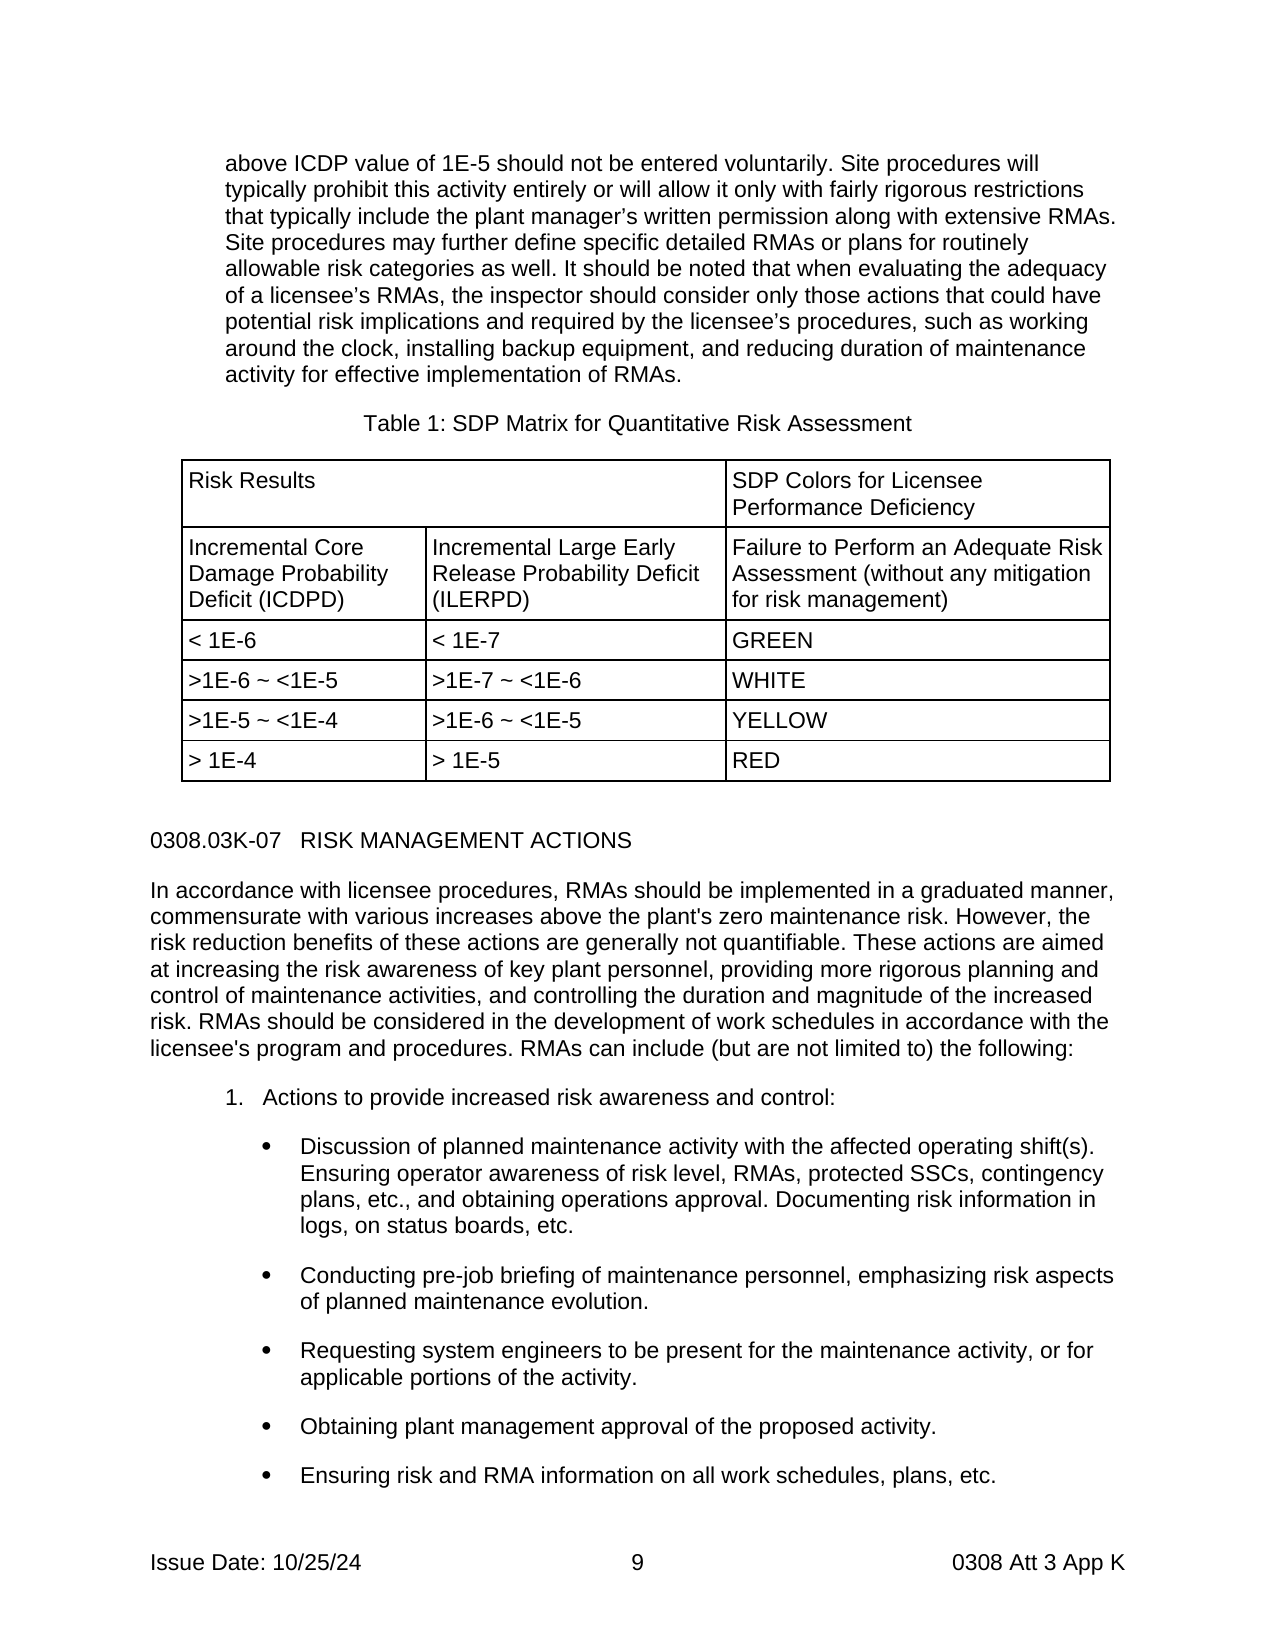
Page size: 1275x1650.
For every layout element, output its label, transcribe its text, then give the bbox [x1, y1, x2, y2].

table_cell < 1E-7 [427, 621, 725, 659]
list Conducting pre-job briefing of maintenance personnel, emphasizing risk aspects of planned maintenance evolution. [262, 1262, 1125, 1314]
subtitle 0308.03K-07 RISK MANAGEMENT ACTIONS [150, 827, 1125, 854]
list Ensuring risk and RMA information on all work schedules, plans, etc. [262, 1462, 1125, 1488]
table_cell Incremental Large Early Release Probability Deficit (ILERPD) [427, 528, 725, 619]
table_header SDP Colors for Licensee Performance Deficiency [727, 461, 1109, 526]
table_cell RED [727, 741, 1109, 780]
table_cell >1E-6 ~ <1E-5 [183, 661, 425, 699]
list Discussion of planned maintenance activity with the affected operating shift(s). Ensuring operator awareness of risk level, RMAs, protected SSCs, contingency plans, etc., and obtaining operations approval. Documenting risk information in logs, on status boards, etc. [262, 1133, 1125, 1239]
title Table 1: SDP Matrix for Quantitative Risk Assessment [150, 410, 1125, 436]
table_cell GREEN [727, 621, 1109, 659]
table_cell >1E-6 ~ <1E-5 [427, 701, 725, 739]
table_cell >1E-5 ~ <1E-4 [183, 701, 425, 739]
table_cell < 1E-6 [183, 621, 425, 659]
list Actions to provide increased risk awareness and control: [225, 1084, 1125, 1110]
list Obtaining plant management approval of the proposed activity. [262, 1413, 1125, 1439]
table_cell > 1E-5 [427, 741, 725, 780]
table_cell YELLOW [727, 701, 1109, 739]
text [225, 150, 1125, 387]
table_cell WHITE [727, 661, 1109, 699]
list Requesting system engineers to be present for the maintenance activity, or for applicable portions of the activity. [262, 1337, 1125, 1390]
table_cell Incremental Core Damage Probability Deficit (ICDPD) [183, 528, 425, 619]
table_cell >1E-7 ~ <1E-6 [427, 661, 725, 699]
table_cell > 1E-4 [183, 741, 425, 780]
text In accordance with licensee procedures, RMAs should be implemented in a graduated manner, commensurate with various increases above the plant's zero maintenance risk. However, the risk reduction benefits of these actions are generally not quantifiable. These actions are aimed at increasing the risk awareness of key plant personnel, providing more rigorous planning and control of maintenance activities, and controlling the duration and magnitude of the increased risk. RMAs should be considered in the development of work schedules in accordance with the licensee's program and procedures. RMAs can include (but are not limited to) the following: [150, 877, 1125, 1061]
table_header Risk Results [183, 461, 725, 526]
table_cell Failure to Perform an Adequate Risk Assessment (without any mitigation for risk management) [727, 528, 1109, 619]
